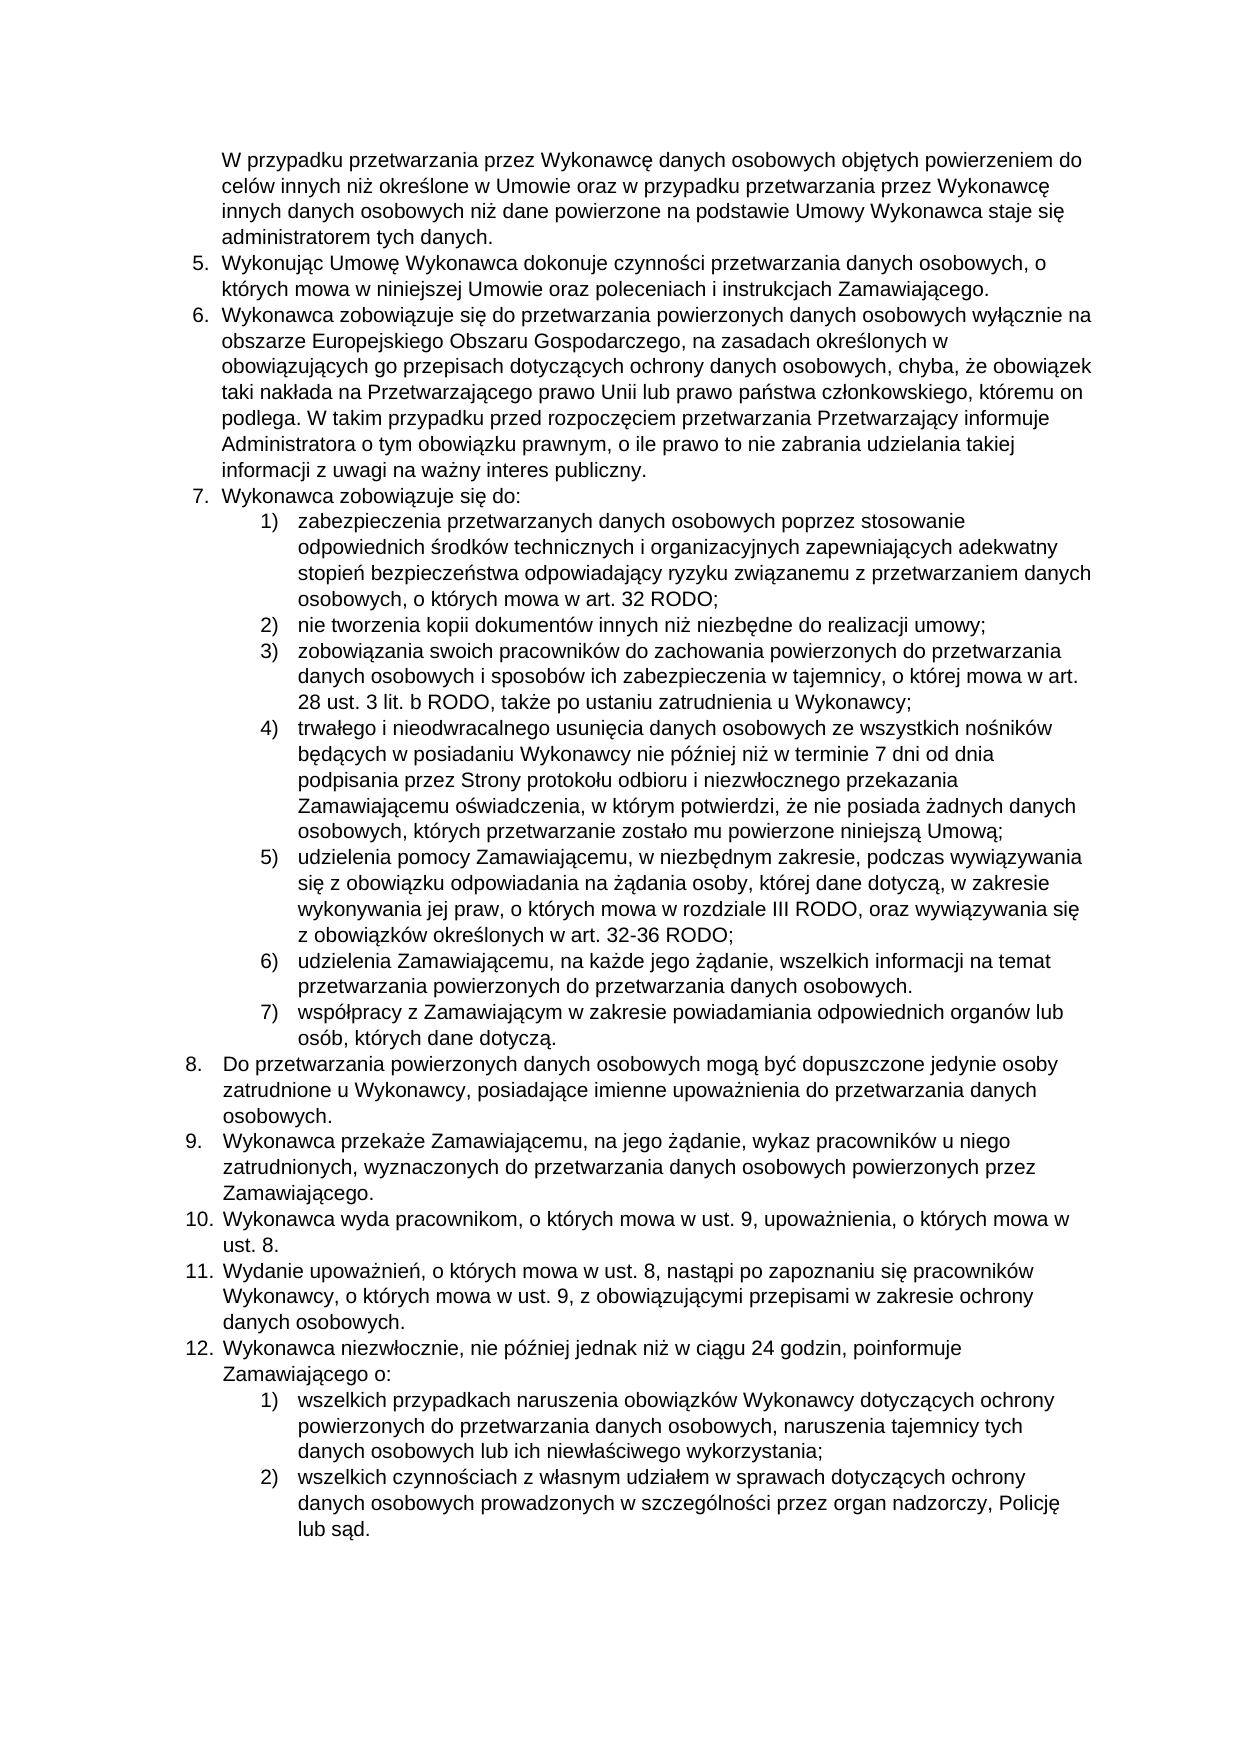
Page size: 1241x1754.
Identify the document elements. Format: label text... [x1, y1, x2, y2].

list Wykonawca wyda pracownikom, o których mowa w ust. 9, upoważnienia, o których mowa w ust. 8. [185, 1207, 1093, 1257]
list zobowiązania swoich pracowników do zachowania powierzonych do przetwarzania danych osobowych i sposobów ich zabezpieczenia w tajemnicy, o której mowa w art. 28 ust. 3 lit. b RODO, także po ustaniu zatrudnienia u Wykonawcy; [260, 638, 1093, 714]
list nie tworzenia kopii dokumentów innych niż niezbędne do realizacji umowy; [260, 613, 1093, 637]
list Wydanie upoważnień, o których mowa w ust. 8, nastąpi po zapoznaniu się pracowników Wykonawcy, o których mowa w ust. 9, z obowiązującymi przepisami w zakresie ochrony danych osobowych. [185, 1258, 1093, 1334]
list współpracy z Zamawiającym w zakresie powiadamiania odpowiednich organów lub osób, których dane dotyczą. [260, 1000, 1093, 1050]
list Wykonawca zobowiązuje się do: [192, 483, 1093, 507]
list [192, 148, 1093, 249]
list Do przetwarzania powierzonych danych osobowych mogą być dopuszczone jedynie osoby zatrudnione u Wykonawcy, posiadające imienne upoważnienia do przetwarzania danych osobowych. [185, 1052, 1093, 1127]
list Wykonawca niezwłocznie, nie później jednak niż w ciągu 24 godzin, poinformuje Zamawiającego o: [185, 1336, 1093, 1386]
list trwałego i nieodwracalnego usunięcia danych osobowych ze wszystkich nośników będących w posiadaniu Wykonawcy nie później niż w terminie 7 dni od dnia podpisania przez Strony protokołu odbioru i niezwłocznego przekazania Zamawiającemu oświadczenia, w którym potwierdzi, że nie posiada żadnych danych osobowych, których przetwarzanie zostało mu powierzone niniejszą Umową; [260, 716, 1093, 843]
list wszelkich czynnościach z własnym udziałem w sprawach dotyczących ochrony danych osobowych prowadzonych w szczególności przez organ nadzorczy, Policję lub sąd. [260, 1465, 1093, 1541]
list Wykonując Umowę Wykonawca dokonuje czynności przetwarzania danych osobowych, o których mowa w niniejszej Umowie oraz poleceniach i instrukcjach Zamawiającego. [192, 251, 1093, 301]
list Wykonawca zobowiązuje się do przetwarzania powierzonych danych osobowych wyłącznie na obszarze Europejskiego Obszaru Gospodarczego, na zasadach określonych w obowiązujących go przepisach dotyczących ochrony danych osobowych, chyba, że obowiązek taki nakłada na Przetwarzającego prawo Unii lub prawo państwa członkowskiego, któremu on podlega. W takim przypadku przed rozpoczęciem przetwarzania Przetwarzający informuje Administratora o tym obowiązku prawnym, o ile prawo to nie zabrania udzielania takiej informacji z uwagi na ważny interes publiczny. [192, 303, 1093, 482]
list Wykonawca przekaże Zamawiającemu, na jego żądanie, wykaz pracowników u niego zatrudnionych, wyznaczonych do przetwarzania danych osobowych powierzonych przez Zamawiającego. [185, 1129, 1093, 1205]
list wszelkich przypadkach naruszenia obowiązków Wykonawcy dotyczących ochrony powierzonych do przetwarzania danych osobowych, naruszenia tajemnicy tych danych osobowych lub ich niewłaściwego wykorzystania; [260, 1388, 1093, 1463]
list udzielenia pomocy Zamawiającemu, w niezbędnym zakresie, podczas wywiązywania się z obowiązku odpowiadania na żądania osoby, której dane dotyczą, w zakresie wykonywania jej praw, o których mowa w rozdziale III RODO, oraz wywiązywania się z obowiązków określonych w art. 32-36 RODO; [260, 845, 1093, 947]
list zabezpieczenia przetwarzanych danych osobowych poprzez stosowanie odpowiednich środków technicznych i organizacyjnych zapewniających adekwatny stopień bezpieczeństwa odpowiadający ryzyku związanemu z przetwarzaniem danych osobowych, o których mowa w art. 32 RODO; [260, 509, 1093, 611]
list udzielenia Zamawiającemu, na każde jego żądanie, wszelkich informacji na temat przetwarzania powierzonych do przetwarzania danych osobowych. [260, 948, 1093, 998]
